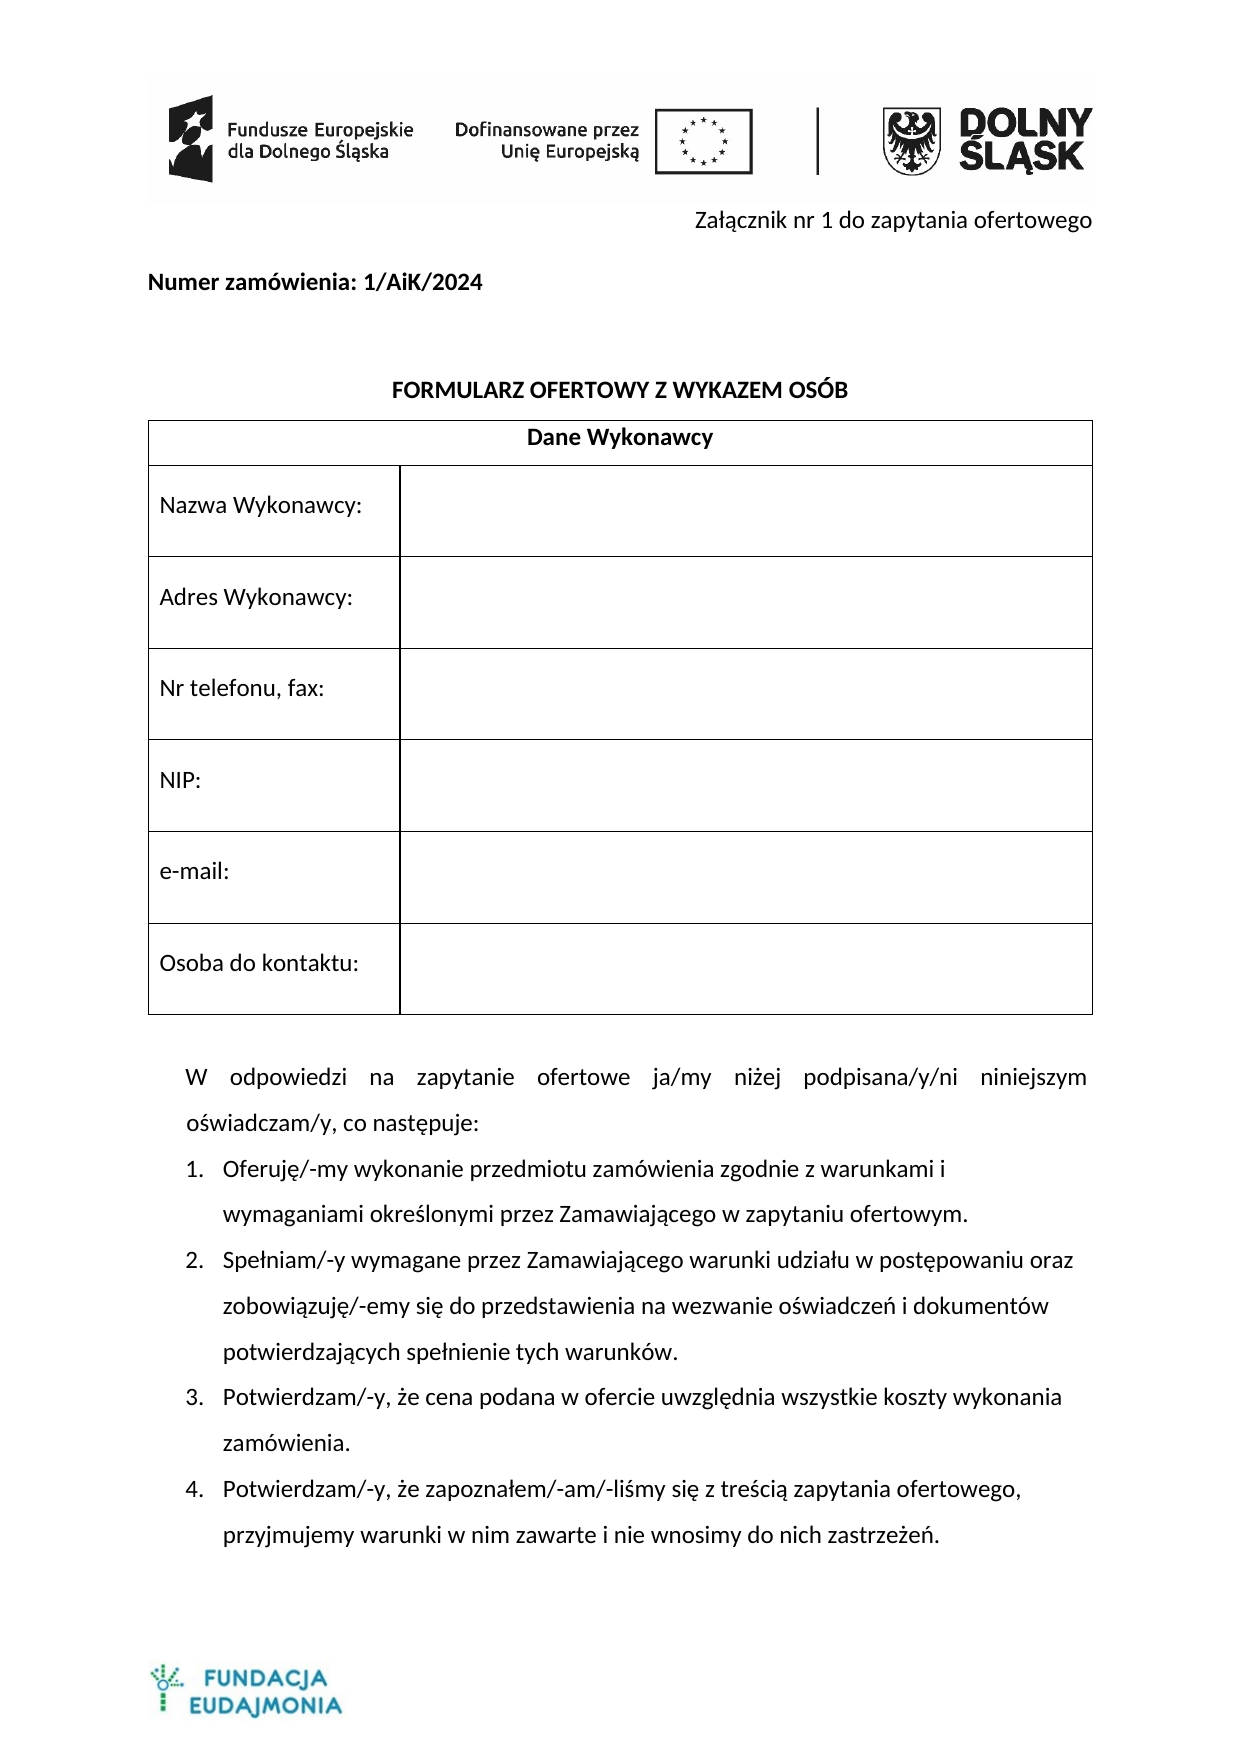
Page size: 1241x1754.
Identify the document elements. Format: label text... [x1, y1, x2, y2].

table_cell NIP: [149, 740, 399, 831]
text Załącznik nr 1 do zapytania ofertowego [148, 204, 1093, 234]
text FORMULARZ OFERTOWY Z WYKAZEM OSÓB [148, 374, 1093, 405]
table_cell [401, 466, 1092, 556]
list Oferuję/-my wykonanie przedmiotu zamówienia zgodnie z warunkami i wymaganiami określonymi przez Zamawiającego w zapytaniu ofertowym. [185, 1153, 1093, 1229]
list Potwierdzam/-y, że cena podana w ofercie uwzględnia wszystkie koszty wykonania zamówienia. [185, 1382, 1093, 1458]
list Spełniam/-y wymagane przez Zamawiającego warunki udziału w postępowaniu oraz zobowiązuję/-emy się do przedstawienia na wezwanie oświadczeń i dokumentów potwierdzających spełnienie tych warunków. [185, 1244, 1093, 1366]
table_cell [401, 924, 1092, 1014]
table_cell Nr telefonu, fax: [149, 649, 399, 739]
table_cell Adres Wykonawcy: [149, 557, 399, 648]
text Numer zamówienia: 1/AiK/2024 [148, 266, 1093, 297]
table_header Dane Wykonawcy [149, 421, 1092, 465]
table_cell [401, 557, 1092, 648]
table_cell e-mail: [149, 832, 399, 922]
table_cell [401, 649, 1092, 739]
text W odpowiedzi na zapytanie ofertowe ja/my niżej podpisana/y/ni niniejszym oświadczam/y, co następuje: [185, 1061, 1088, 1137]
table_cell Osoba do kontaktu: [149, 924, 399, 1014]
table_cell [401, 832, 1092, 922]
picture [147, 1659, 349, 1721]
table_cell [401, 740, 1092, 831]
list Potwierdzam/-y, że zapoznałem/-am/-liśmy się z treścią zapytania ofertowego, przyjmujemy warunki w nim zawarte i nie wnosimy do nich zastrzeżeń. [185, 1473, 1093, 1549]
table_cell Nazwa Wykonawcy: [149, 466, 399, 556]
picture [147, 73, 1093, 204]
